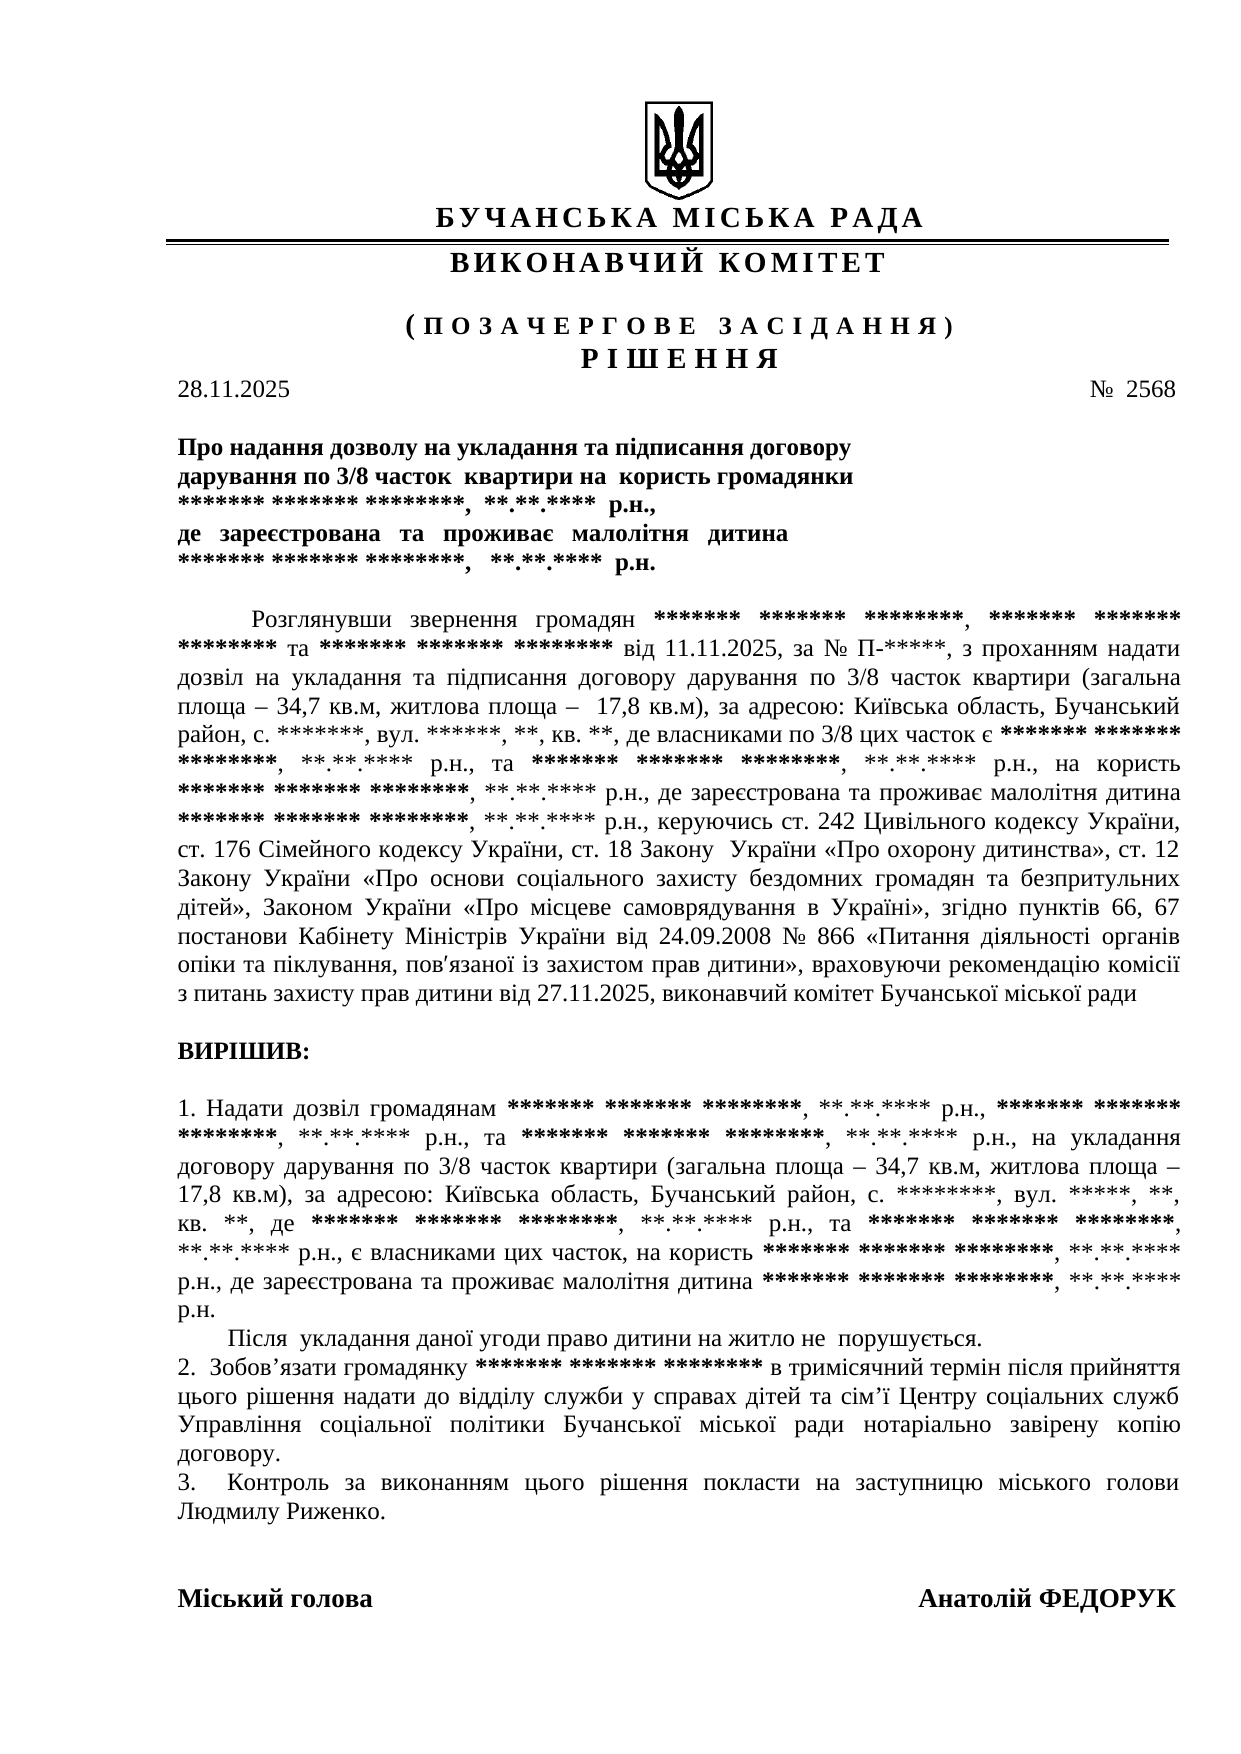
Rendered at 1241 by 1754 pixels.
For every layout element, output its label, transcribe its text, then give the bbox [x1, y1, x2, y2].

text БУЧАНСЬКА МІСЬКА РАДА [177, 200, 1181, 234]
text ВИРІШИВ: [177, 1036, 1181, 1064]
text 3. Контроль за виконанням цього рішення покласти на заступницю міського голови Людмилу Риженко. [177, 1467, 1181, 1524]
table_header Міський голова [166, 1582, 676, 1613]
text ******* ******* ********, **.**.**** р.н., [177, 489, 1181, 518]
text (ПОЗАЧЕРГОВЕ ЗАСІДАННЯ) [177, 307, 1181, 341]
text Після укладання даної угоди право дитини на житло не порушується. [215, 1323, 1181, 1352]
text де зареєстрована та проживає малолітня дитина [177, 518, 1181, 547]
text 2. Зобов’язати громадянку ******* ******* ******** в тримісячний термін після прийняття цього рішення надати до відділу служби у справах дітей та сім’ї Центру соціальних служб Управління соціальної політики Бучанської міської ради нотаріально завірену копію договору. [177, 1352, 1181, 1467]
picture [643, 100, 715, 201]
list 1. Надати дозвіл громадянам ******* ******* ********, **.**.**** р.н., ******* ******* ********, **.**.**** р.н., та ******* ******* ********, **.**.**** р.н., на укладання договору дарування по 3/8 часток квартири (загальна площа – 34,7 кв.м, житлова площа – 17,8 кв.м), за адресою: Київська область, Бучанський район, с. ********, вул. *****, **, кв. **, де ******* ******* ********, **.**.**** р.н., та ******* ******* ********, **.**.**** р.н., є власниками цих часток, на користь ******* ******* ********, **.**.**** р.н., де зареєстрована та проживає малолітня дитина ******* ******* ********, **.**.**** р.н. [177, 1093, 1181, 1323]
text Про надання дозволу на укладання та підписання договору [177, 432, 1181, 461]
text ******* ******* ********, **.**.**** р.н. [177, 547, 1181, 576]
text Розглянувши звернення громадян ******* ******* ********, ******* ******* ******** та ******* ******* ******** від 11.11.2025, за № П-*****, з проханням надати дозвіл на укладання та підписання договору дарування по 3/8 часток квартири (загальна площа – 34,7 кв.м, житлова площа – 17,8 кв.м), за адресою: Київська область, Бучанський район, с. *******, вул. ******, **, кв. **, де власниками по 3/8 цих часток є ******* ******* ********, **.**.**** р.н., та ******* ******* ********, **.**.**** р.н., на користь ******* ******* ********, **.**.**** р.н., де зареєстрована та проживає малолітня дитина ******* ******* ********, **.**.**** р.н., керуючись ст. 242 Цивільного кодексу України, ст. 176 Сімейного кодексу України, ст. 18 Закону України «Про охорону дитинства», ст. 12 Закону України «Про основи соціального захисту бездомних громадян та безпритульних дітей», Законом України «Про місцеве самоврядування в Україні», згідно пунктів 66, 67 постанови Кабінету Міністрів України від 24.09.2008 № 866 «Питання діяльності органів опіки та піклування, пов′язаної із захистом прав дитини», враховуючи рекомендацію комісії з питань захисту прав дитини від 27.11.2025, виконавчий комітет Бучанської міської ради [177, 604, 1181, 1007]
table_header Анатолій ФЕДОРУК [676, 1582, 1187, 1613]
text РІШЕННЯ [177, 341, 1181, 374]
table_header 28.11.2025 [166, 375, 679, 403]
table_header № 2568 [679, 375, 1192, 403]
table_header ВИКОНАВЧИЙ КОМІТЕТ [166, 245, 1169, 307]
text дарування по 3/8 часток квартири на користь громадянки [177, 461, 1181, 489]
